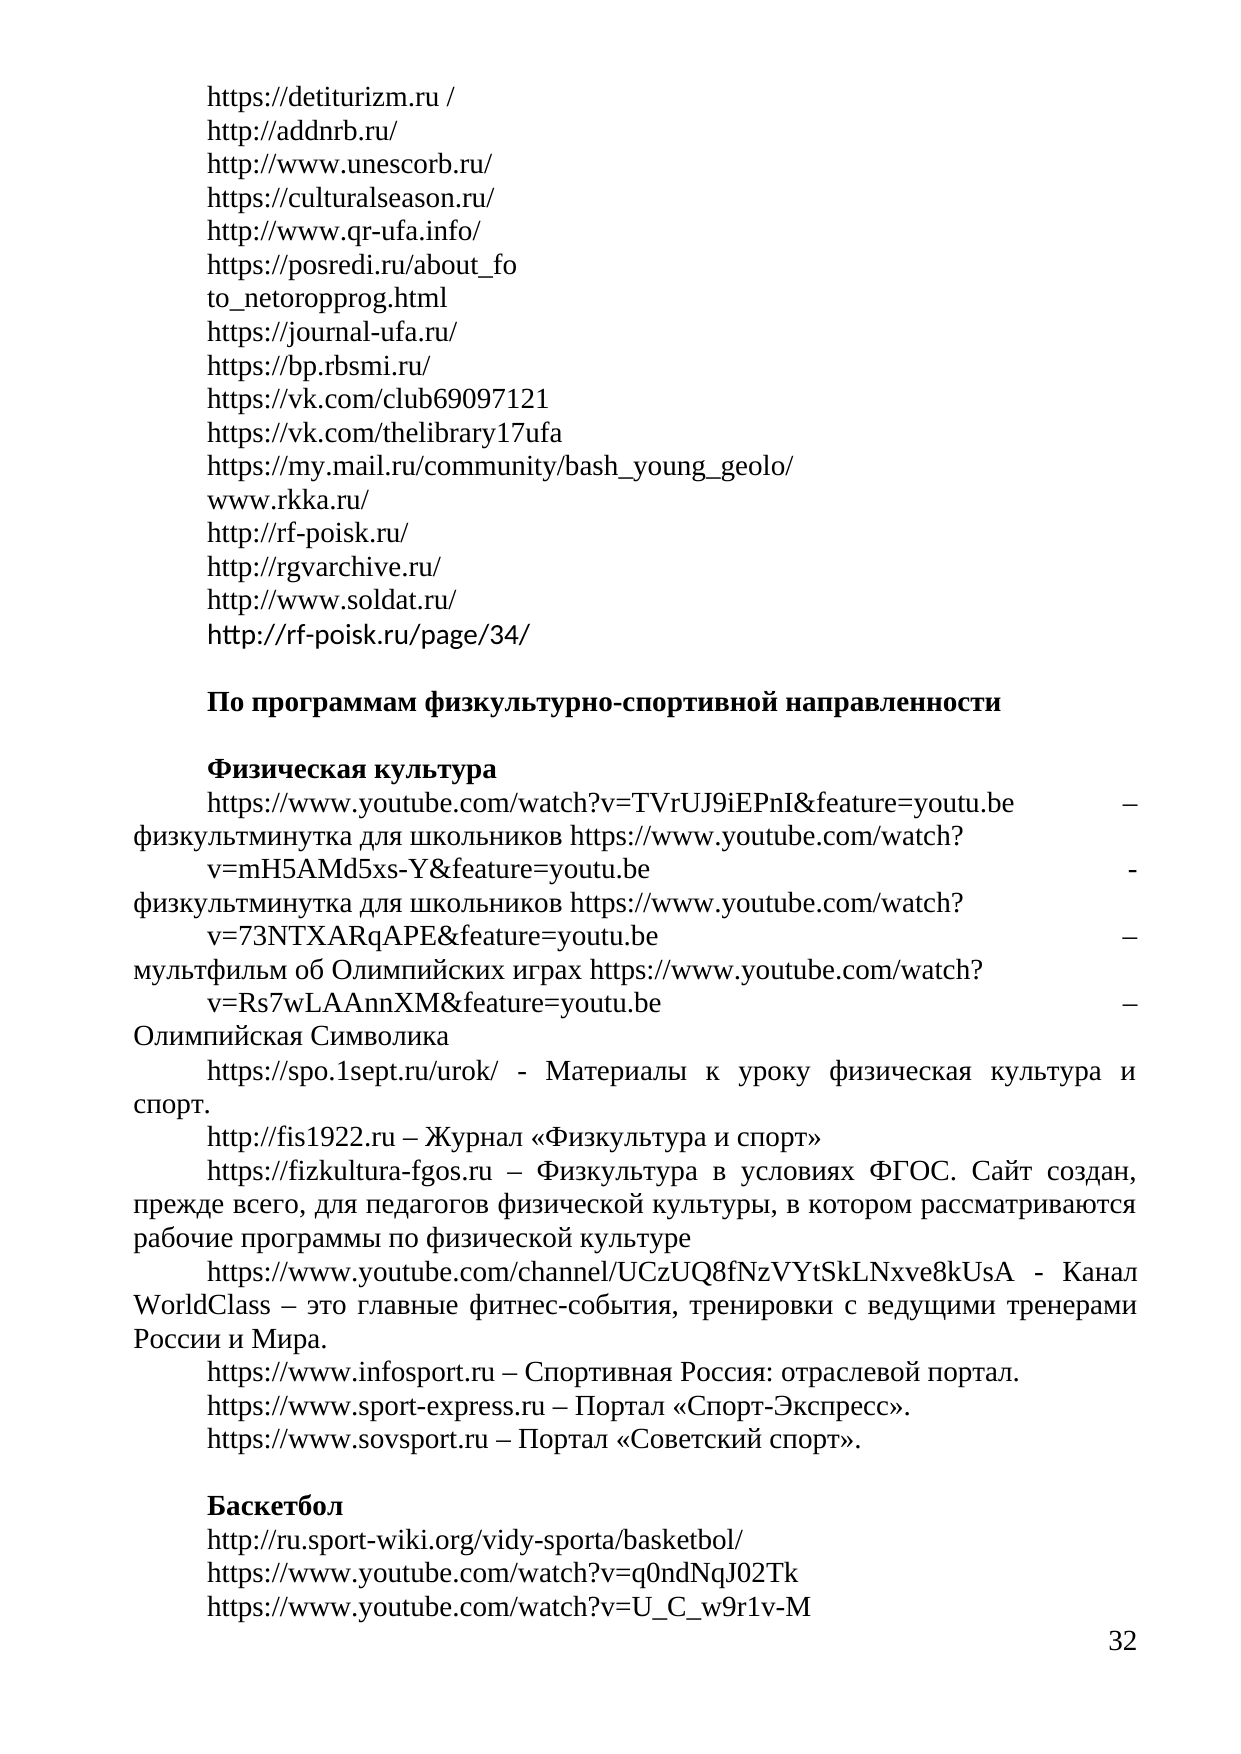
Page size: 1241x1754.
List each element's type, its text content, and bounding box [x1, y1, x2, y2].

text https://www.infosport.ru – Спортивная Россия: отраслевой портал. https://www.sport-express.ru – Портал «Спорт-Экспресс». https://www.sovsport.ru – Портал «Советский спорт». [207, 1354, 1020, 1455]
text https://bp.rbsmi.ru/ https://vk.com/club69097121 https://vk.com/thelibrary17ufa [207, 348, 564, 448]
text http://www.qr-ufa.info/ https://posredi.ru/about_foto_netoropprog.html https://journal-ufa.ru/ [207, 213, 521, 348]
subtitle Баскетбол [207, 1489, 1209, 1522]
text https://fizkultura-fgos.ru – Физкультура в условиях ФГОС. Сайт создан, прежде всего, для педагогов физической культуры, в котором рассматриваются рабочие программы по физической культуре [133, 1153, 1137, 1254]
text https://spo.1sept.ru/urok/ - Материалы к уроку физическая культура и спорт. [133, 1053, 1137, 1120]
text физкультминутка для школьников https://www.youtube.com/watch?v=mH5AMd5xs-Y&feature=youtu.be - [133, 818, 1138, 885]
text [207, 79, 521, 213]
text http://ru.sport-wiki.org/vidy-sporta/basketbol/ https://www.youtube.com/watch?v=q0ndNqJ02Tk https://www.youtube.com/watch?v=U_C_w9r1v-M [207, 1522, 812, 1622]
text http://rf-poisk.ru/ http://rgvarchive.ru/ http://www.soldat.ru/ http://rf-poisk.ru/page/34/ [207, 515, 531, 652]
text http://fis1922.ru – Журнал «Физкультура и спорт» [207, 1120, 1209, 1153]
text физкультминутка для школьников https://www.youtube.com/watch?v=73NTXARqAPE&feature=youtu.be – [133, 885, 1137, 952]
text мультфильм об Олимпийских играх https://www.youtube.com/watch?v=Rs7wLAAnnXM&feature=youtu.be – [133, 952, 1138, 1019]
text Олимпийская Символика [133, 1019, 1209, 1053]
text https://www.youtube.com/channel/UCzUQ8fNzVYtSkLNxve8kUsA - Канал WorldClass – это главные фитнес-события, тренировки с ведущими тренерами России и Мира. [133, 1254, 1138, 1354]
text https://my.mail.ru/community/bash_young_geolo/ www.rkka.ru/ [207, 448, 795, 515]
text https://www.youtube.com/watch?v=TVrUJ9iEPnI&feature=youtu.be – [207, 792, 1209, 818]
subtitle По программам физкультурно-спортивной направленности Физическая культура [207, 658, 1003, 792]
